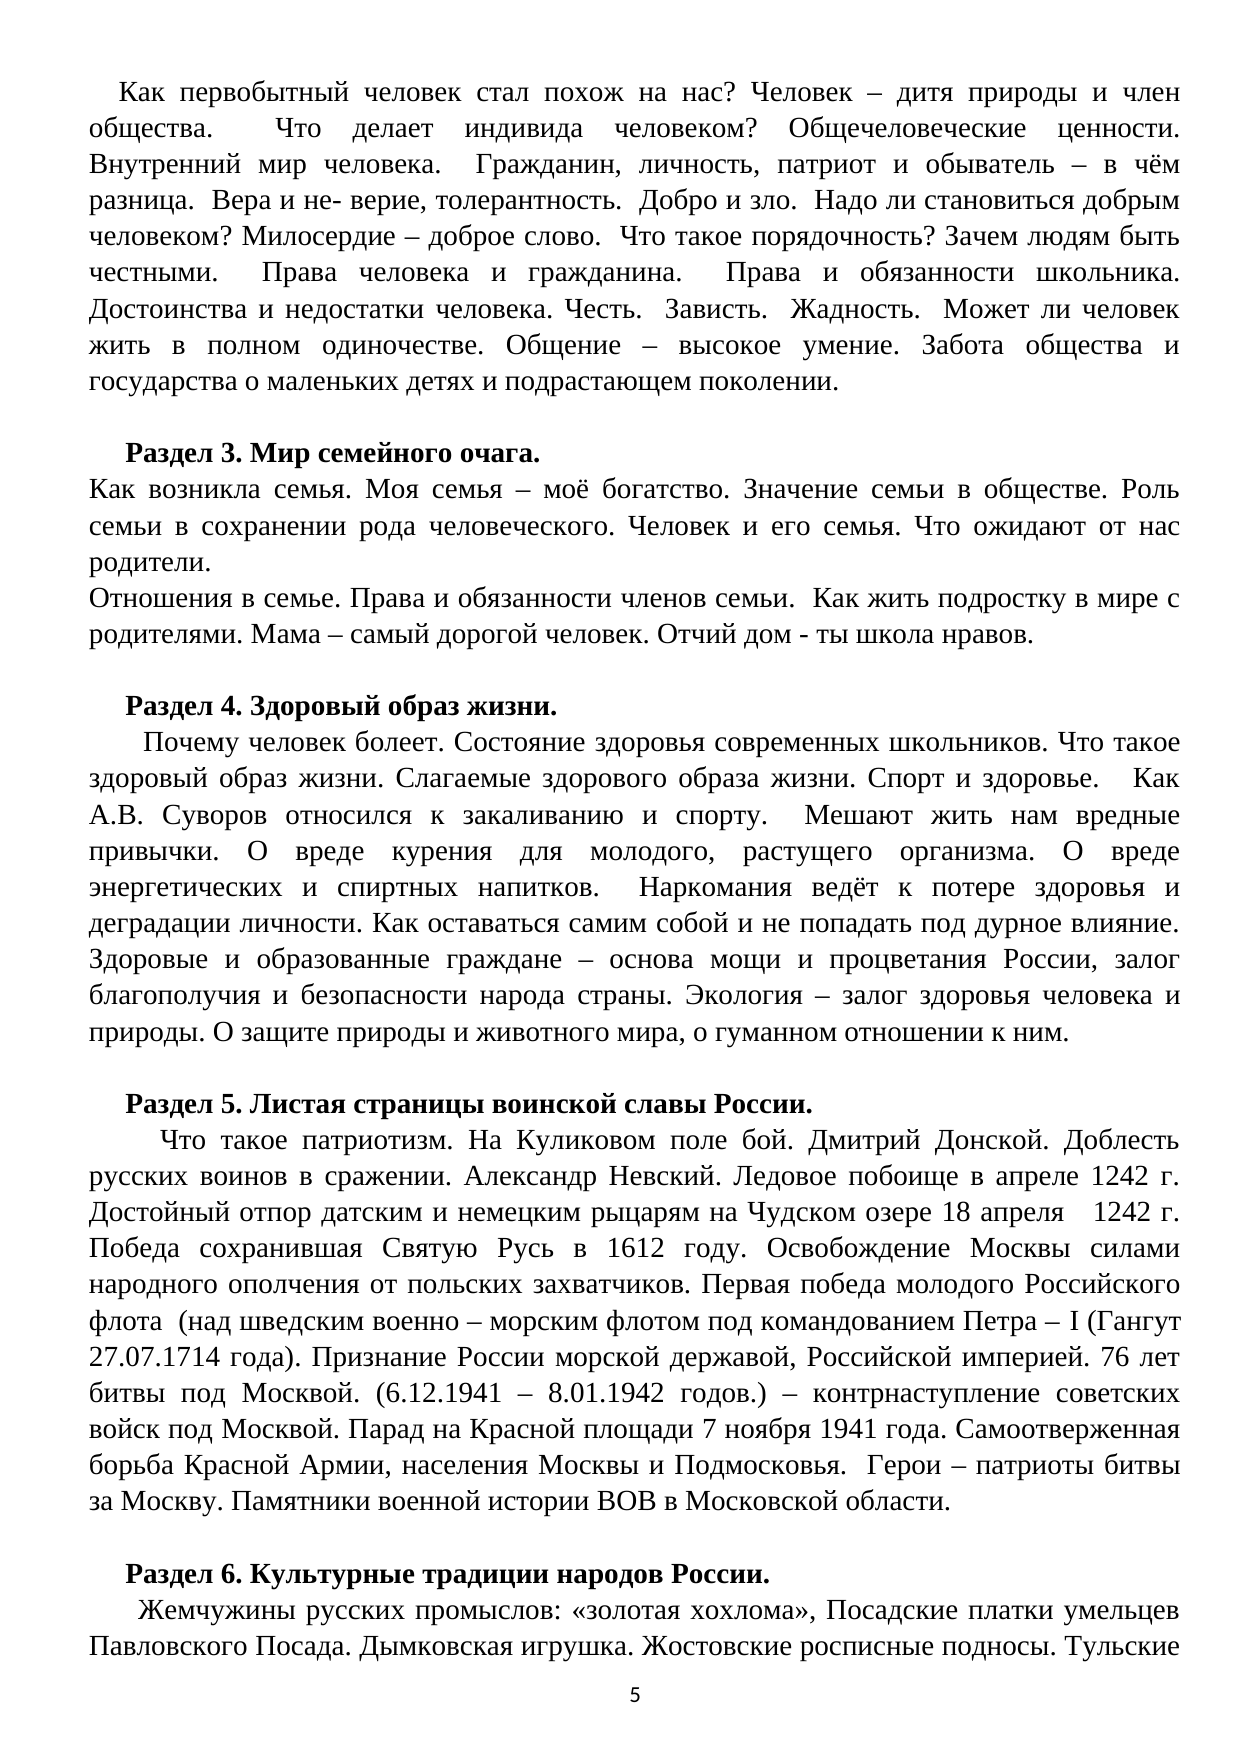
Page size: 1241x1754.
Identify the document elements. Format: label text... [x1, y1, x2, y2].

text Раздел 5. Листая страницы воинской славы России. [89, 1086, 1181, 1119]
text Отношения в семье. Права и обязанности членов семьи. Как жить подростку в мире с родителями. Мама – самый дорогой человек. Отчий дом - ты школа нравов. [89, 580, 1181, 649]
text Как первобытный человек стал похож на нас? Человек – дитя природы и член общества. Что делает индивида человеком? Общечеловеческие ценности. Внутренний мир человека. Гражданин, личность, патриот и обыватель – в чём разница. Вера и не- верие, толерантность. Добро и зло. Надо ли становиться добрым человеком? Милосердие – доброе слово. Что такое порядочность? Зачем людям быть честными. Права человека и гражданина. Права и обязанности школьника. Достоинства и недостатки человека. Честь. Зависть. Жадность. Может ли человек жить в полном одиночестве. Общение – высокое умение. Забота общества и государства о маленьких детях и подрастающем поколении. [89, 74, 1181, 397]
text Раздел 4. Здоровый образ жизни. [89, 688, 1181, 722]
text Раздел 3. Мир семейного очага. [89, 435, 1181, 469]
text Почему человек болеет. Состояние здоровья современных школьников. Что такое здоровый образ жизни. Слагаемые здорового образа жизни. Спорт и здоровье. Как А.В. Суворов относился к закаливанию и спорту. Мешают жить нам вредные привычки. О вреде курения для молодого, растущего организма. О вреде энергетических и спиртных напитков. Наркомания ведёт к потере здоровья и деградации личности. Как оставаться самим собой и не попадать под дурное влияние. Здоровые и образованные граждане – основа мощи и процветания России, залог благополучия и безопасности народа страны. Экология – залог здоровья человека и природы. О защите природы и животного мира, о гуманном отношении к ним. [89, 724, 1181, 1047]
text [89, 1592, 1181, 1662]
text Как возникла семья. Моя семья – моё богатство. Значение семьи в обществе. Роль семьи в сохранении рода человеческого. Человек и его семья. Что ожидают от нас родители. [89, 471, 1181, 577]
text Раздел 6. Культурные традиции народов России. [89, 1556, 1181, 1589]
text Что такое патриотизм. На Куликовом поле бой. Дмитрий Донской. Доблесть русских воинов в сражении. Александр Невский. Ледовое побоище в апреле 1242 г. Достойный отпор датским и немецким рыцарям на Чудском озере 18 апреля 1242 г. Победа сохранившая Святую Русь в 1612 году. Освобождение Москвы силами народного ополчения от польских захватчиков. Первая победа молодого Российского флота (над шведским военно – морским флотом под командованием Петра – I (Гангут 27.07.1714 года). Признание России морской державой, Российской империей. 76 лет битвы под Москвой. (6.12.1941 – 8.01.1942 годов.) – контрнаступление советских войск под Москвой. Парад на Красной площади 7 ноября 1941 года. Самоотверженная борьба Красной Армии, населения Москвы и Подмосковья. Герои – патриоты битвы за Москву. Памятники военной истории ВОВ в Московской области. [89, 1122, 1181, 1517]
